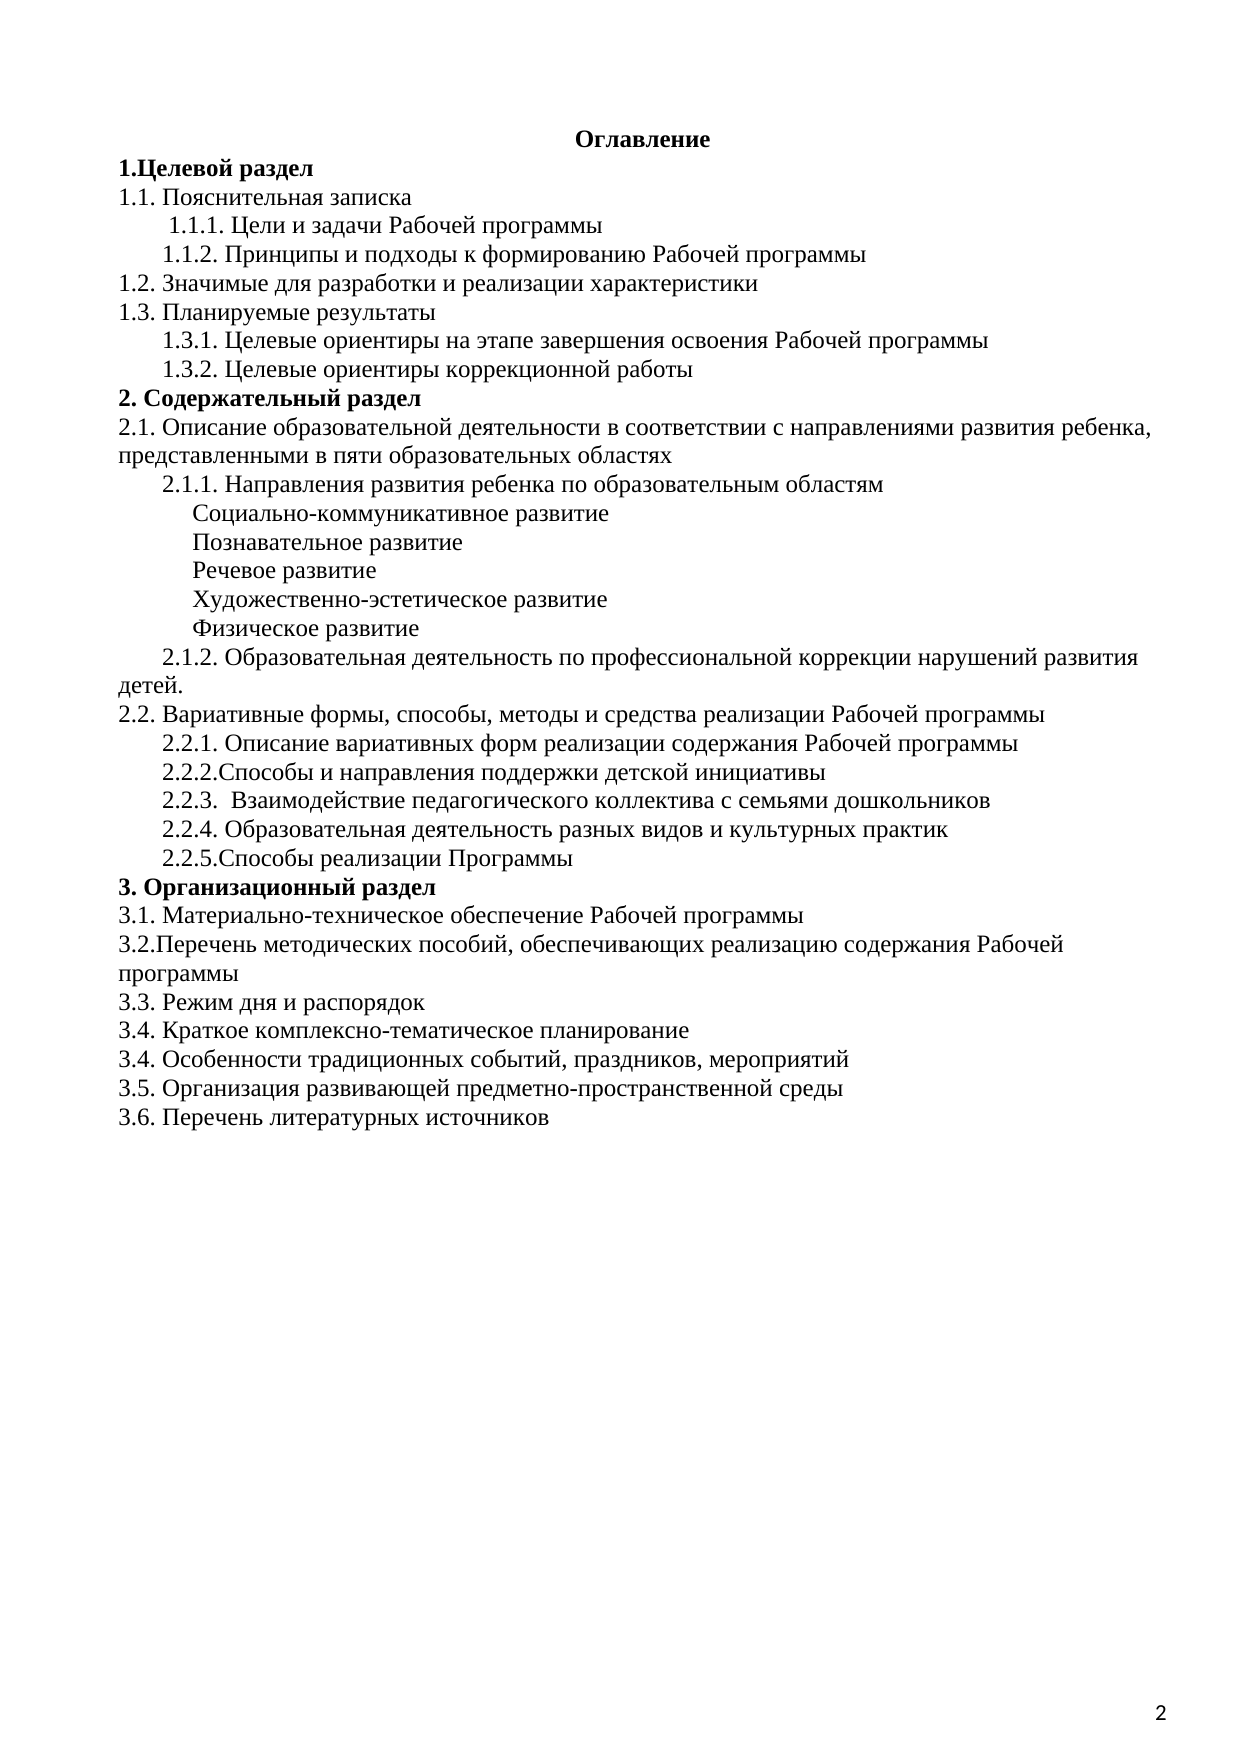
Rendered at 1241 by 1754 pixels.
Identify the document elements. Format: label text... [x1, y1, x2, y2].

text 3. Организационный раздел [118, 872, 1167, 901]
text 3.2.Перечень методических пособий, обеспечивающих реализацию содержания Рабочей программы [118, 929, 1167, 987]
text Социально-коммуникативное развитие [192, 498, 1167, 527]
text 2.2.3. Взаимодействие педагогического коллектива с семьями дошкольников [118, 786, 1167, 814]
text 1.1. Пояснительная записка [118, 182, 1167, 211]
text 3.6. Перечень литературных источников [118, 1102, 1167, 1131]
text 2.1. Описание образовательной деятельности в соответствии с направлениями развития ребенка, представленными в пяти образовательных областях [118, 412, 1167, 469]
text 1.3. Планируемые результаты [118, 297, 1167, 326]
text 2.1.1. Направления развития ребенка по образовательным областям [118, 469, 1167, 498]
text 2.2.5.Способы реализации Программы [118, 843, 1167, 872]
text Речевое развитие [192, 556, 1167, 584]
text Физическое развитие [192, 613, 1167, 642]
text 1.3.1. Целевые ориентиры на этапе завершения освоения Рабочей программы [118, 326, 1167, 354]
text 3.1. Материально-техническое обеспечение Рабочей программы [118, 901, 1167, 929]
text 2. Содержательный раздел [118, 383, 1167, 412]
text 2.2. Вариативные формы, способы, методы и средства реализации Рабочей программы [118, 699, 1167, 728]
text 1.1.2. Принципы и подходы к формированию Рабочей программы [118, 239, 1167, 268]
text 2.2.2.Способы и направления поддержки детской инициативы [118, 757, 1167, 786]
text 3.5. Организация развивающей предметно-пространственной среды [118, 1073, 1167, 1102]
text 1.3.2. Целевые ориентиры коррекционной работы [118, 354, 1167, 383]
text Познавательное развитие [192, 527, 1167, 556]
text Художественно-эстетическое развитие [192, 584, 1167, 613]
text 2.1.2. Образовательная деятельность по профессиональной коррекции нарушений развития детей. [118, 642, 1167, 699]
text Оглавление [118, 124, 1167, 153]
text 3.4. Особенности традиционных событий, праздников, мероприятий [118, 1044, 1167, 1073]
text 2.2.1. Описание вариативных форм реализации содержания Рабочей программы [118, 728, 1167, 757]
text 1.Целевой раздел [118, 153, 1167, 182]
text 1.1.1. Цели и задачи Рабочей программы [118, 211, 1167, 239]
text 2.2.4. Образовательная деятельность разных видов и культурных практик [118, 814, 1167, 843]
text 3.4. Краткое комплексно-тематическое планирование [118, 1016, 1167, 1044]
text 3.3. Режим дня и распорядок [118, 987, 1167, 1016]
text 1.2. Значимые для разработки и реализации характеристики [118, 268, 1167, 297]
